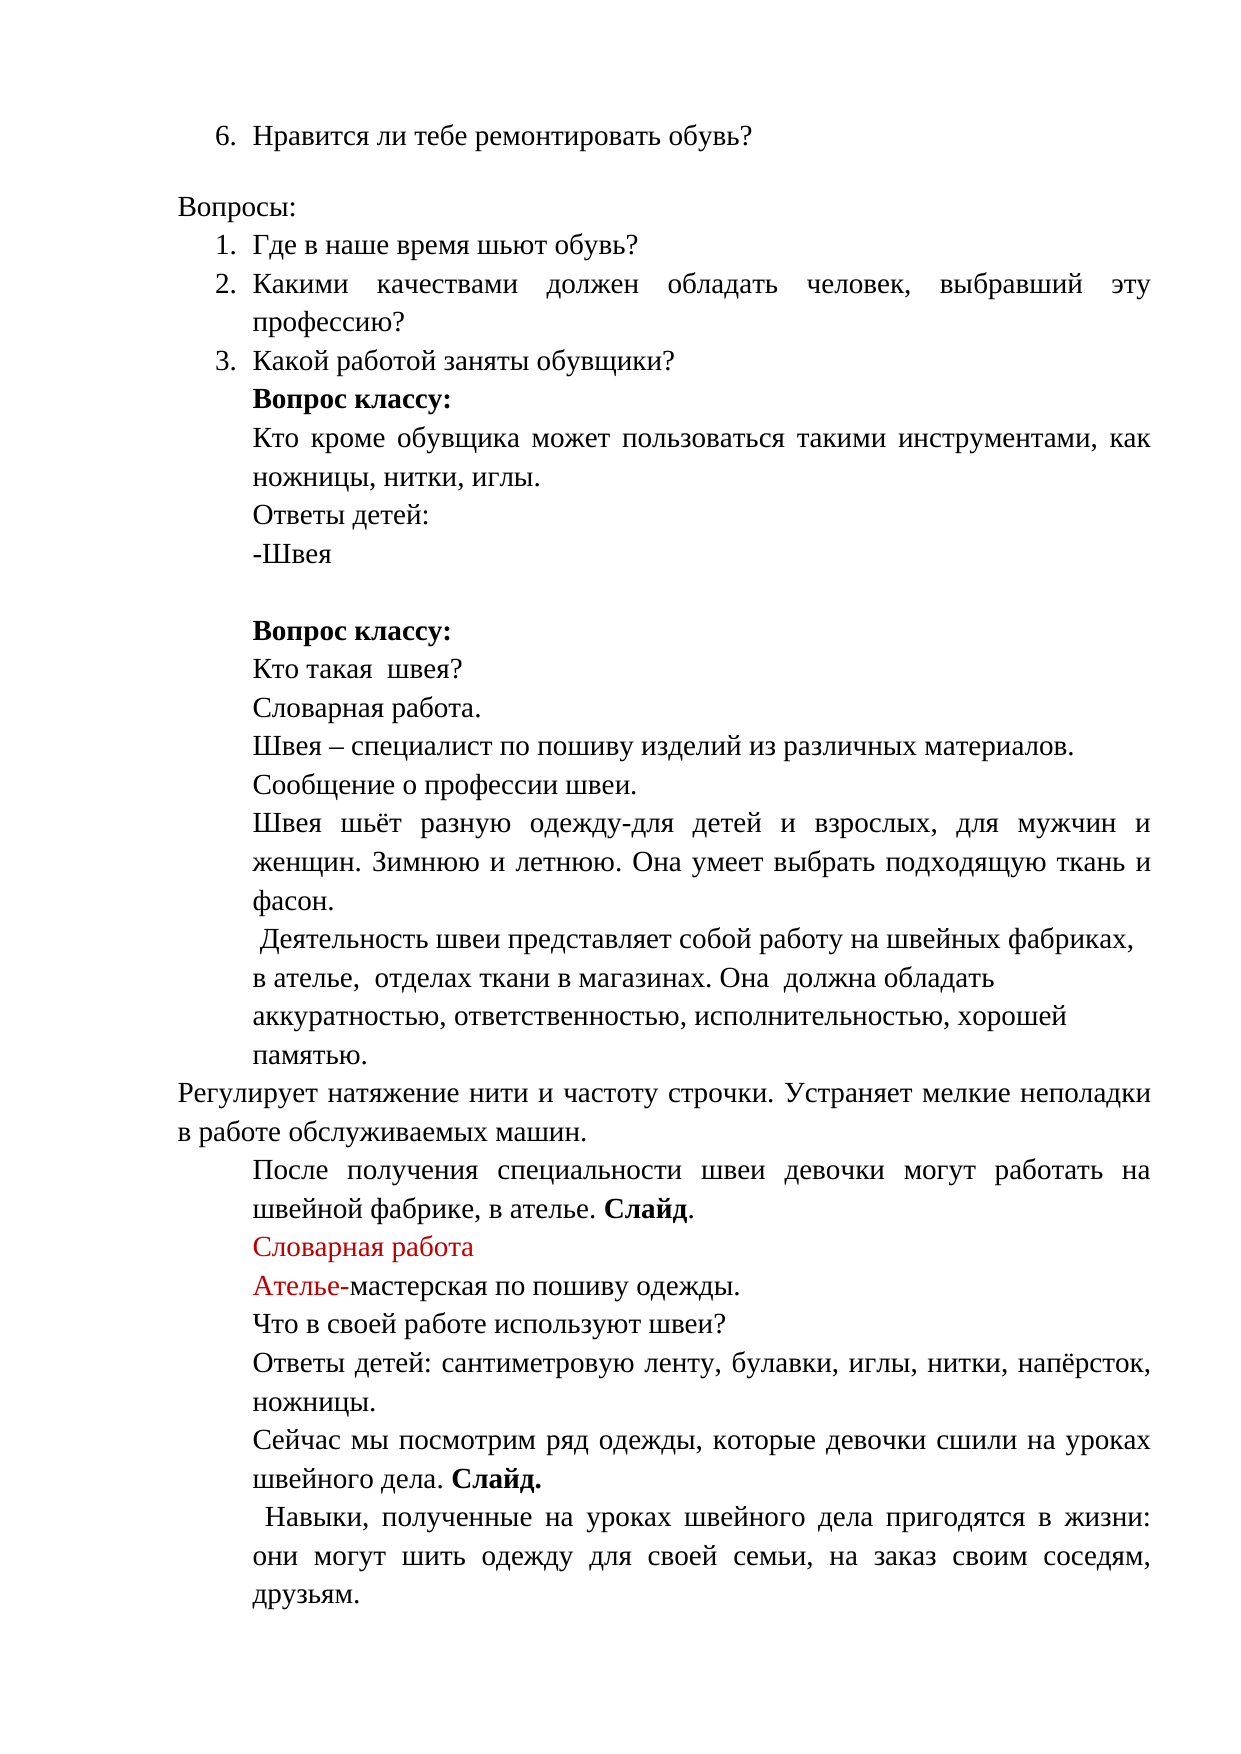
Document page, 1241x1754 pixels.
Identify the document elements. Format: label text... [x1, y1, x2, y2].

list Где в наше время шьют обувь? [215, 227, 1152, 261]
list Словарная работа [252, 1229, 1152, 1263]
list Словарная работа. [252, 690, 1152, 723]
list Ответы детей: [252, 497, 1152, 531]
list Вопрос классу: [252, 382, 1152, 415]
list Вопрос классу: [252, 613, 1152, 646]
text Вопросы: [177, 189, 1152, 222]
list Сейчас мы посмотрим ряд одежды, которые девочки сшили на уроках швейного дела. Слайд. [252, 1422, 1152, 1494]
list Деятельность швеи представляет собой работу на швейных фабриках, в ателье, отделах ткани в магазинах. Она должна обладать аккуратностью, ответственностью, исполнительностью, хорошей памятью. [252, 921, 1152, 1070]
list Что в своей работе используют швеи? [252, 1307, 1152, 1340]
list Навыки, полученные на уроках швейного дела пригодятся в жизни: они могут шить одежду для своей семьи, на заказ своим соседям, друзьям. [252, 1499, 1152, 1610]
list Какими качествами должен обладать человек, выбравший эту профессию? [215, 266, 1152, 338]
text Регулирует натяжение нити и частоту строчки. Устраняет мелкие неполадки в работе обслуживаемых машин. [177, 1075, 1152, 1147]
list Швея шьёт разную одежду-для детей и взрослых, для мужчин и женщин. Зимнюю и летнюю. Она умеет выбрать подходящую ткань и фасон. [252, 806, 1152, 916]
list После получения специальности швеи девочки могут работать на швейной фабрике, в ателье. Слайд. [252, 1152, 1152, 1224]
list Кто такая швея? [252, 651, 1152, 685]
list Кто кроме обувщика может пользоваться такими инструментами, как ножницы, нитки, иглы. [252, 420, 1152, 492]
list Ателье-мастерская по пошиву одежды. [252, 1268, 1152, 1302]
list Ответы детей: сантиметровую ленту, булавки, иглы, нитки, напёрсток, ножницы. [252, 1345, 1152, 1417]
list -Швея [252, 536, 1152, 569]
list Швея – специалист по пошиву изделий из различных материалов. [252, 728, 1152, 762]
list Какой работой заняты обувщики? [215, 343, 1152, 377]
list Сообщение о профессии швеи. [252, 767, 1152, 801]
list Нравится ли тебе ремонтировать обувь? [215, 118, 1152, 152]
